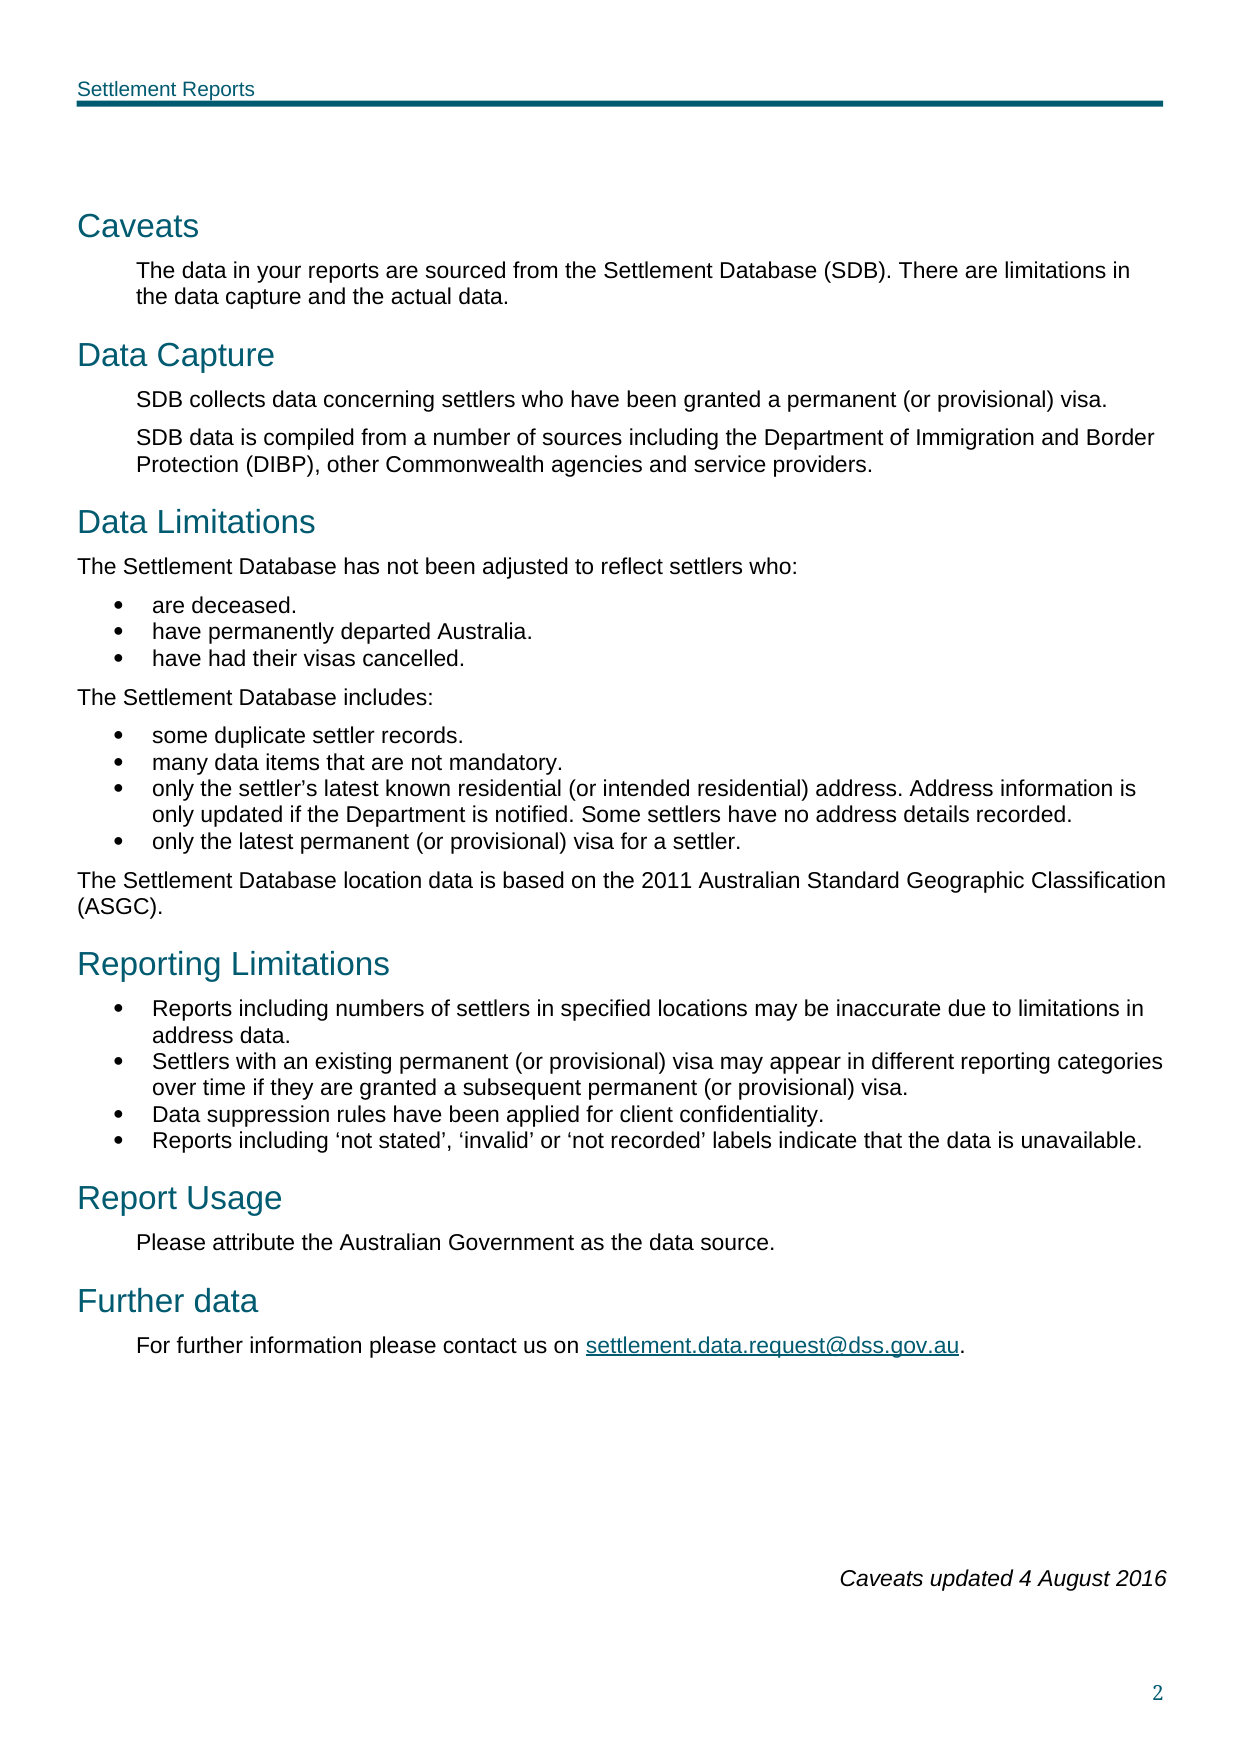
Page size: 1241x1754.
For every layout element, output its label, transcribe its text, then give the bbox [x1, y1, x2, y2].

text Please attribute the Australian Government as the data source. [77, 1229, 1167, 1256]
list Reports including ‘not stated’, ‘invalid’ or ‘not recorded’ labels indicate that the data is unavailable. [114, 1127, 1167, 1153]
text For further information please contact us on settlement.data.request@dss.gov.au. [136, 1332, 1167, 1358]
subtitle Reporting Limitations [77, 944, 1167, 983]
subtitle Report Usage [77, 1178, 1167, 1217]
text SDB collects data concerning settlers who have been granted a permanent (or provisional) visa. [136, 386, 1167, 412]
list Settlers with an existing permanent (or provisional) visa may appear in different reporting categories over time if they are granted a subsequent permanent (or provisional) visa. [114, 1048, 1167, 1101]
list some duplicate settler records. [114, 722, 1167, 749]
list are deceased. [114, 592, 1167, 618]
subtitle Data Limitations [77, 502, 1167, 541]
list have had their visas cancelled. [114, 644, 1167, 671]
text The data in your reports are sourced from the Settlement Database (SDB). There are limitations in the data capture and the actual data. [136, 257, 1167, 309]
list Reports including numbers of settlers in specified locations may be inaccurate due to limitations in address data. [114, 995, 1167, 1048]
subtitle Data Capture [77, 334, 1167, 373]
list only the settler’s latest known residential (or intended residential) address. Address information is only updated if the Department is notified. Some settlers have no address details recorded. [114, 775, 1167, 828]
list many data items that are not mandatory. [114, 749, 1167, 775]
text The Settlement Database has not been adjusted to reflect settlers who: [77, 553, 1167, 579]
text The Settlement Database location data is based on the 2011 Australian Standard Geographic Classification (ASGC). [77, 867, 1167, 919]
text Caveats updated 4 August 2016 [136, 1565, 1167, 1591]
text SDB data is compiled from a number of sources including the Department of Immigration and Border Protection (DIBP), other Commonwealth agencies and service providers. [136, 424, 1167, 477]
text The Settlement Database includes: [77, 683, 1167, 710]
subtitle Further data [77, 1281, 1167, 1319]
subtitle Caveats [77, 206, 1167, 244]
list Data suppression rules have been applied for client confidentiality. [114, 1101, 1167, 1127]
list only the latest permanent (or provisional) visa for a settler. [114, 828, 1167, 854]
list have permanently departed Australia. [114, 618, 1167, 644]
